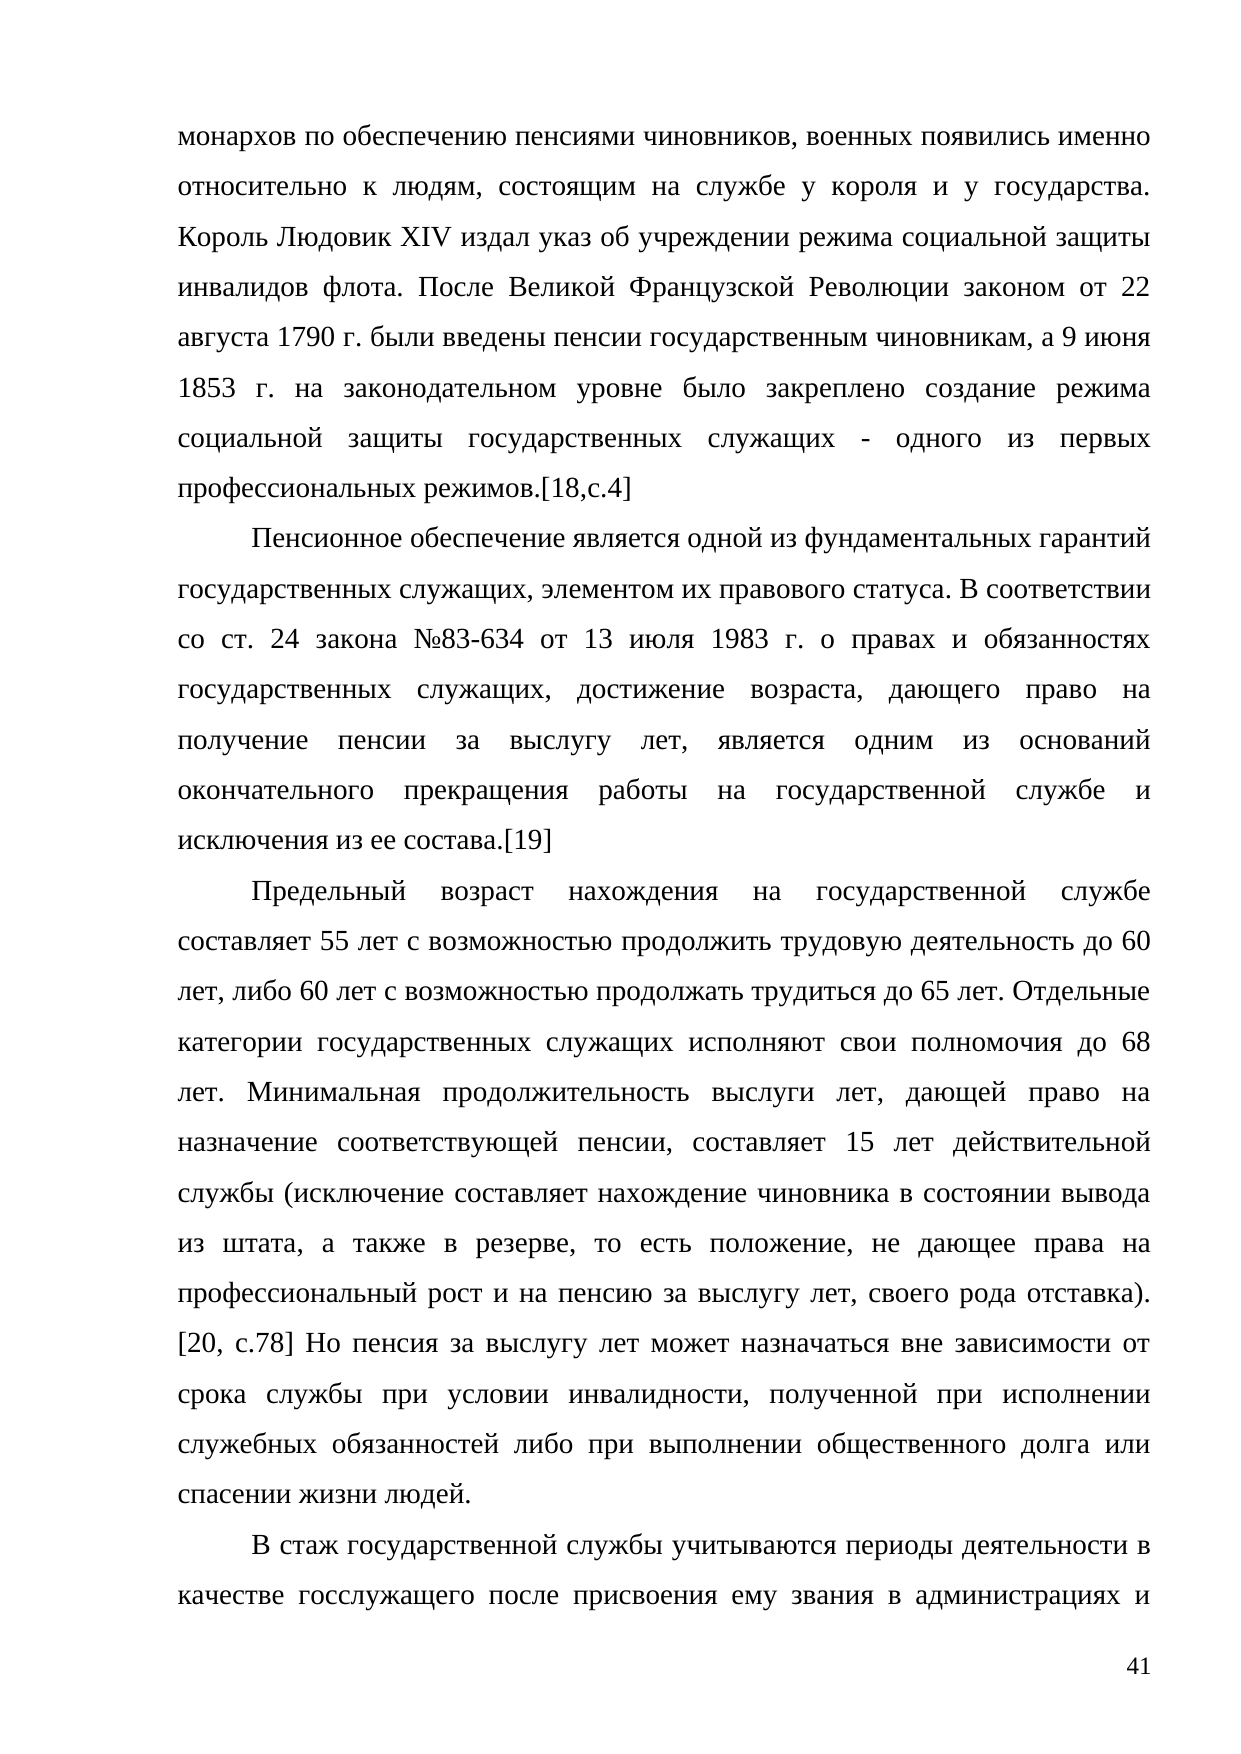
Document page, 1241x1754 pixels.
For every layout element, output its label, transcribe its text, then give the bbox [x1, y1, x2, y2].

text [177, 1527, 1152, 1611]
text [177, 118, 1152, 504]
text Пенсионное обеспечение является одной из фундаментальных гарантий государственных служащих, элементом их правового статуса. В соответствии со ст. 24 закона №83-634 от 13 июля . о правах и обязанностях государственных служащих, достижение возраста, дающего право на получение пенсии за выслугу лет, является одним из оснований окончательного прекращения работы на государственной службе и исключения из ее состава.[19] [177, 521, 1152, 856]
text Предельный возраст нахождения на государственной службе составляет 55 лет с возможностью продолжить трудовую деятельность до 60 лет, либо 60 лет с возможностью продолжать трудиться до 65 лет. Отдельные категории государственных служащих исполняют свои полномочия до 68 лет. Минимальная продолжительность выслуги лет, дающей право на назначение соответствующей пенсии, составляет 15 лет действительной службы (исключение составляет нахождение чиновника в состоянии вывода из штата, а также в резерве, то есть положение, не дающее права на профессиональный рост и на пенсию за выслугу лет, своего рода отставка).[20, c.78] Но пенсия за выслугу лет может назначаться вне зависимости от срока службы при условии инвалидности, полученной при исполнении служебных обязанностей либо при выполнении общественного долга или спасении жизни людей. [177, 873, 1152, 1510]
